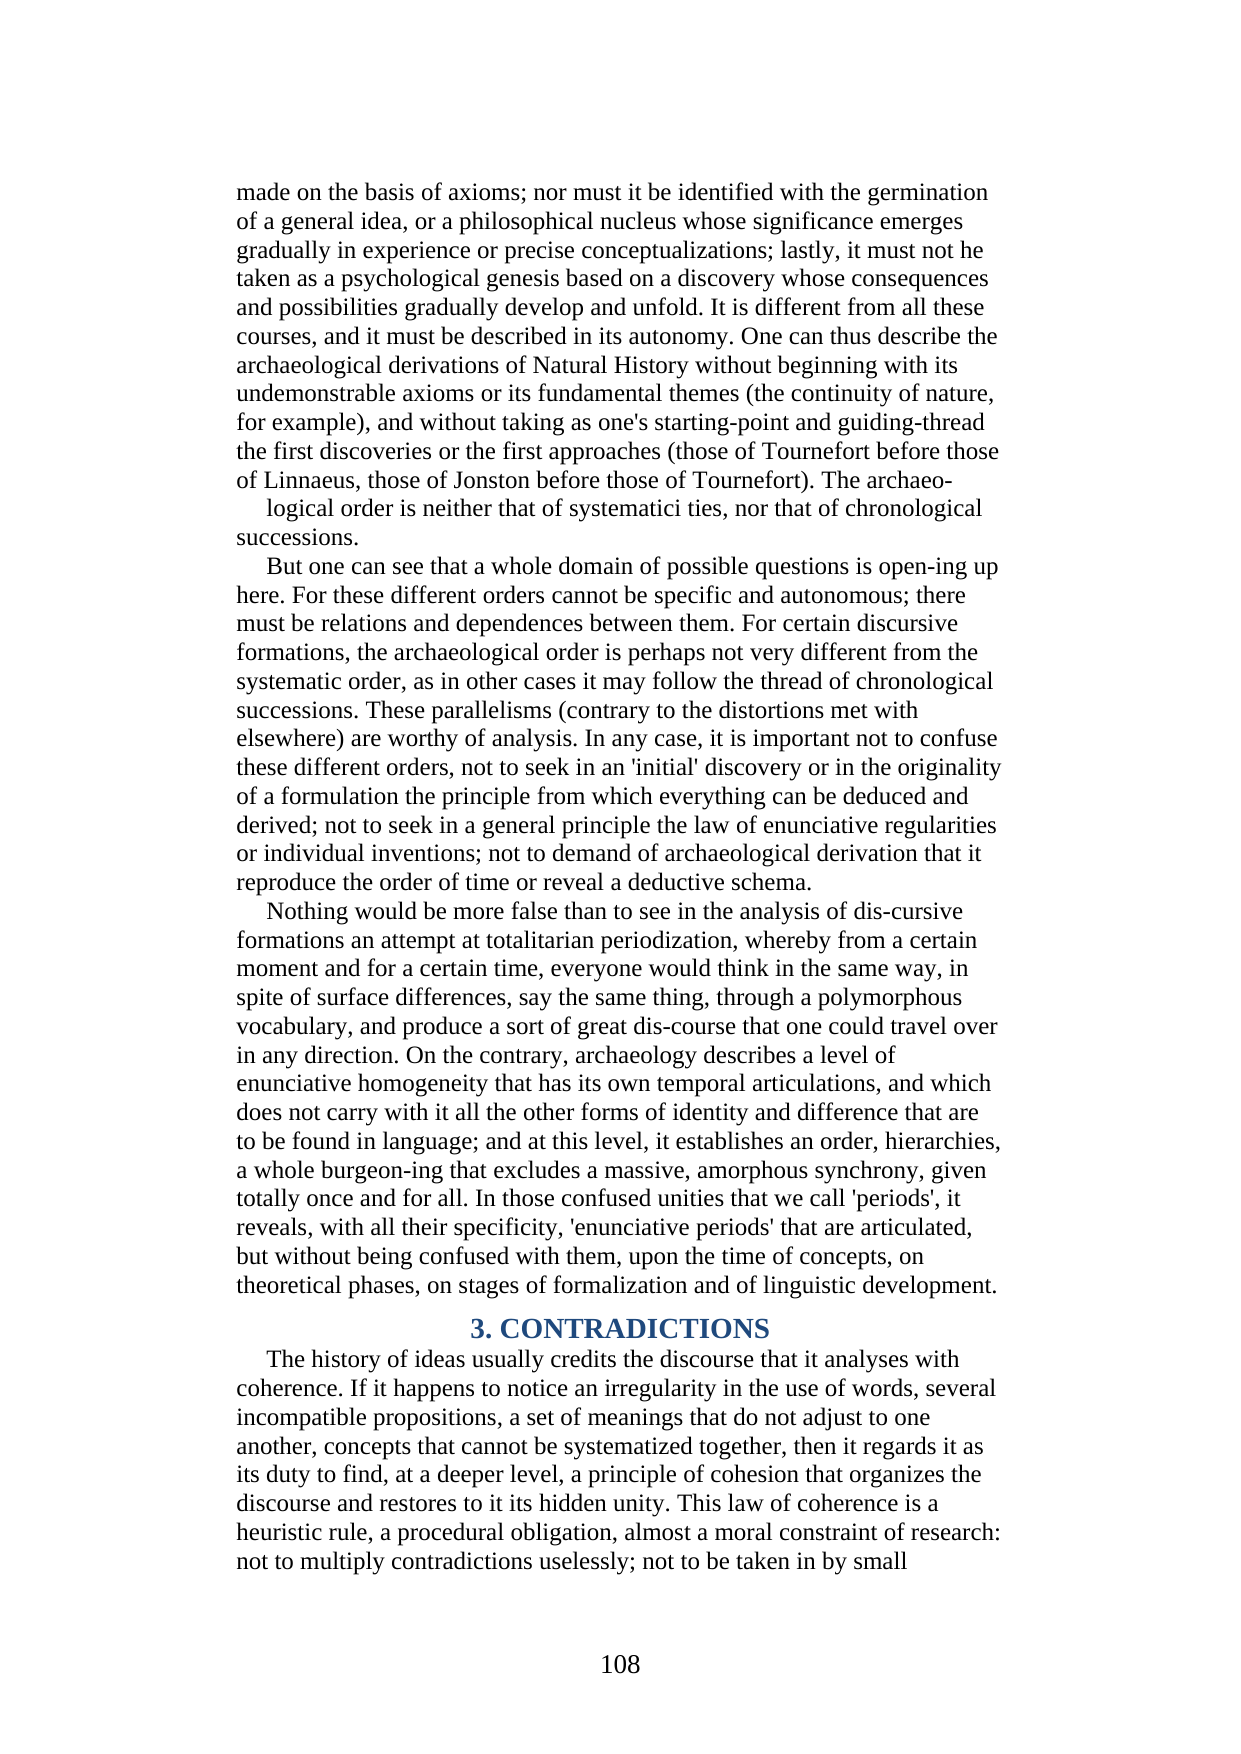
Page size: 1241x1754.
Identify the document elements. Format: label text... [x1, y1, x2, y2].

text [236, 177, 1004, 493]
text Nothing would be more false than to see in the analysis of dis-cursive formations an attempt at totalitarian periodization, whereby from a certain moment and for a certain time, everyone would think in the same way, in spite of surface differences, say the same thing, through a polymorphous vocabulary, and produce a sort of great dis-course that one could travel over in any direction. On the contrary, archaeology describes a level of enunciative homogeneity that has its own temporal articulations, and which does not carry with it all the other forms of identity and difference that are to be found in language; and at this level, it establishes an order, hierarchies, a whole burgeon-ing that excludes a massive, amorphous synchrony, given totally once and for all. In those confused unities that we call 'periods', it reveals, with all their specificity, 'enunciative periods' that are articulated, but without being confused with them, upon the time of concepts, on theoretical phases, on stages of formalization and of linguistic development. [236, 896, 1004, 1298]
text But one can see that a whole domain of possible questions is open-ing up here. For these different orders cannot be specific and autono­mous; there must be relations and dependences between them. For certain discursive formations, the archaeological order is perhaps not very different from the systematic order, as in other cases it may follow the thread of chronological successions. These parallelisms (contrary to the distortions met with elsewhere) are worthy of analysis. In any case, it is important not to confuse these different orders, not to seek in an 'initial' discovery or in the originality of a formulation the principle from which everything can be deduced and derived; not to seek in a general principle the law of enunciative regularities or individual inventions; not to demand of archaeological derivation that it reproduce the order of time or reveal a deductive schema. [236, 551, 1004, 896]
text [236, 1344, 1004, 1574]
subtitle 3. CONTRADICTIONS [236, 1311, 1004, 1344]
text logical order is neither that of systematici ties, nor that of chronological successions. [236, 493, 1004, 551]
